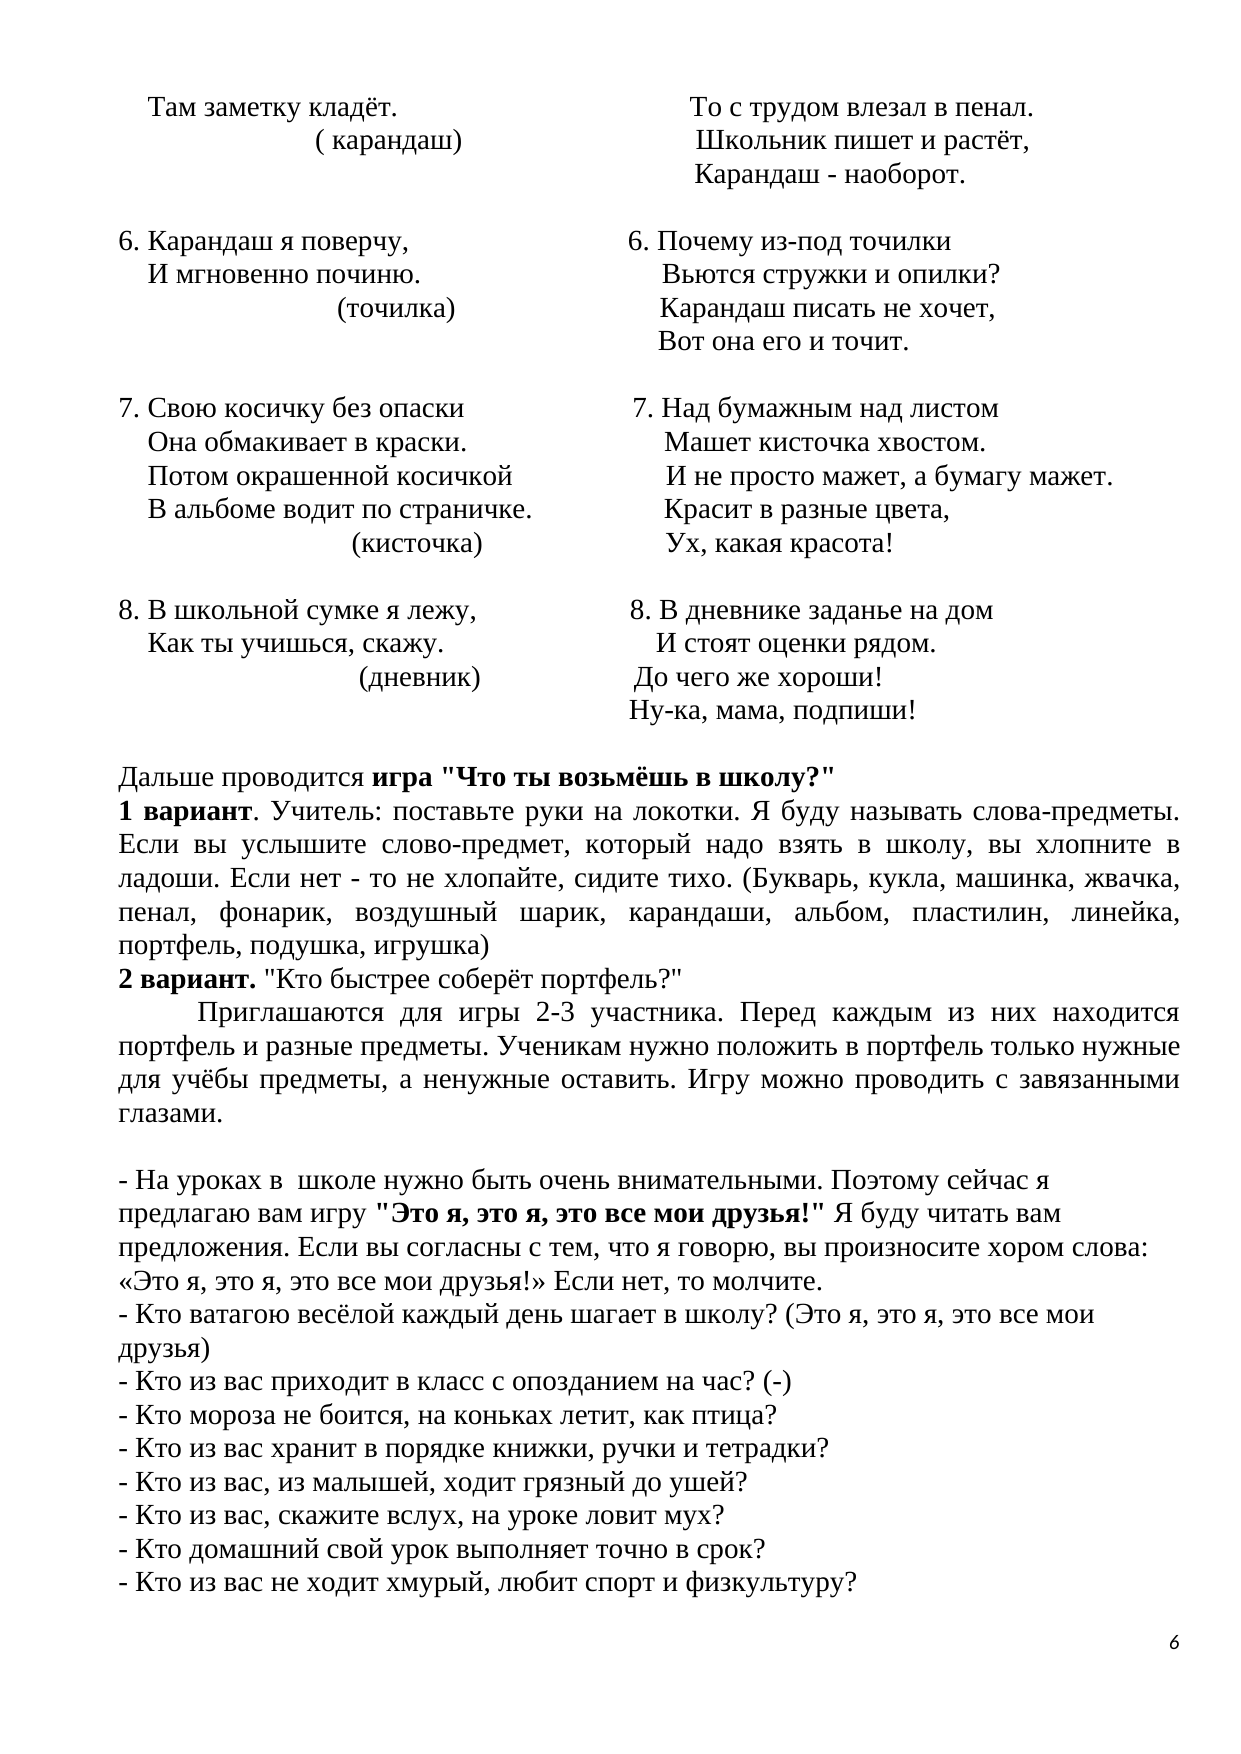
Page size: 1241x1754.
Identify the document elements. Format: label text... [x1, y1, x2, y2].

text - Кто из вас, скажите вслух, на уроке ловит мух? [118, 1497, 1181, 1531]
text - Кто мороза не боится, на коньках летит, как птица? [118, 1397, 1181, 1430]
text (кисточка) Ух, какая красота! [118, 525, 1181, 558]
text - Кто из вас, из малышей, ходит грязный до ушей? [118, 1464, 1181, 1497]
text - Кто из вас хранит в порядке книжки, ручки и тетрадки? [118, 1430, 1181, 1464]
text Как ты учишься, скажу. И стоят оценки рядом. [118, 625, 1181, 659]
text Карандаш - наоборот. [118, 156, 1181, 189]
text 7. Свою косичку без опаски 7. Над бумажным над листом [118, 391, 1181, 424]
text И мгновенно починю. Вьются стружки и опилки? [118, 256, 1181, 290]
text Потом окрашенной косичкой И не просто мажет, а бумагу мажет. [118, 458, 1181, 491]
text В альбоме водит по страничке. Красит в разные цвета, [118, 491, 1181, 525]
text 1 вариант. Учитель: поставьте руки на локотки. Я буду называть слова-предметы. Если вы услышите слово-предмет, который надо взять в школу, вы хлопните в ладоши. Если нет - то не хлопайте, сидите тихо. (Букварь, кукла, машинка, жвачка, пенал, фонарик, воздушный шарик, карандаши, альбом, пластилин, линейка, портфель, подушка, игрушка) [118, 793, 1181, 961]
text Приглашаются для игры 2-3 участника. Перед каждым из них находится портфель и разные предметы. Ученикам нужно положить в портфель только нужные для учёбы предметы, а ненужные оставить. Игру можно проводить с завязанными глазами. [118, 994, 1181, 1128]
text Там заметку кладёт. То с трудом влезал в пенал. [118, 89, 1181, 122]
text Она обмакивает в краски. Машет кисточка хвостом. [118, 424, 1181, 458]
text - Кто ватагою весёлой каждый день шагает в школу? (Это я, это я, это все мои друзья) [118, 1296, 1181, 1363]
text ( карандаш) Школьник пишет и растёт, [118, 122, 1181, 156]
text Ну-ка, мама, подпиши! [118, 692, 1181, 726]
text 2 вариант. "Кто быстрее соберёт портфель?" [118, 961, 1181, 994]
text 6. Карандаш я поверчу, 6. Почему из-под точилки [118, 223, 1181, 256]
text - Кто из вас приходит в класс с опозданием на час? (-) [118, 1363, 1181, 1397]
text - На уроках в школе нужно быть очень внимательными. Поэтому сейчас я предлагаю вам игру "Это я, это я, это все мои друзья!" Я буду читать вам предложения. Если вы согласны с тем, что я говорю, вы произносите хором слова: «Это я, это я, это все мои друзья!» Если нет, то молчите. [118, 1162, 1181, 1296]
text - Кто из вас не ходит хмурый, любит спорт и физкультуру? [118, 1564, 1181, 1598]
text - Кто домашний свой урок выполняет точно в срок? [118, 1531, 1181, 1564]
text (точилка) Карандаш писать не хочет, [118, 290, 1181, 323]
text Вот она его и точит. [118, 323, 1181, 357]
text Дальше проводится игра "Что ты возьмёшь в школу?" [118, 759, 1181, 793]
text (дневник) До чего же хороши! [118, 659, 1181, 692]
text 8. В школьной сумке я лежу, 8. В дневнике заданье на дом [118, 592, 1181, 625]
